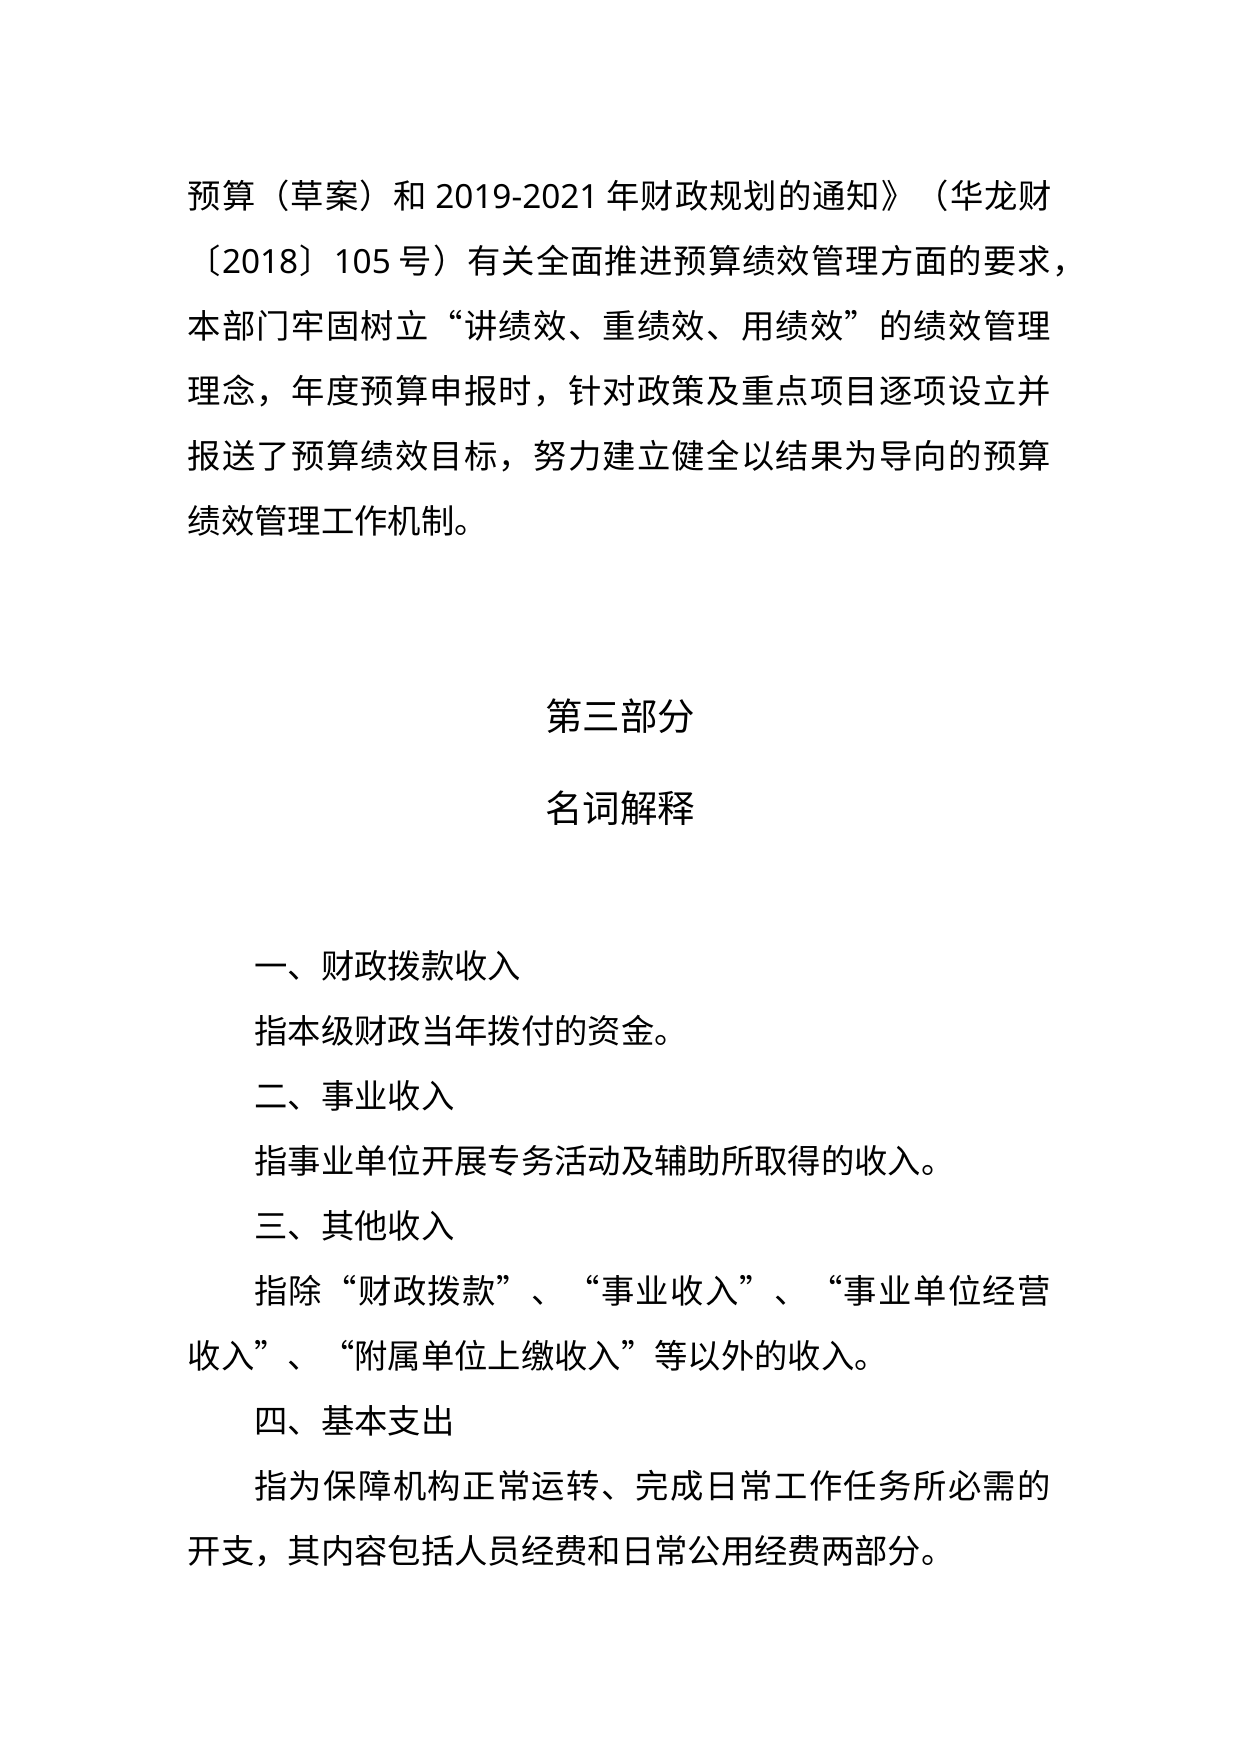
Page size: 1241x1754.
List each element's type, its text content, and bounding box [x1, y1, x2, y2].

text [187, 162, 1053, 552]
text 指事业单位开展专务活动及辅助所取得的收入。 [187, 1126, 1053, 1191]
text 三、其他收入 [187, 1191, 1053, 1256]
text 指除“财政拨款”、“事业收入”、“事业单位经营收入”、“附属单位上缴收入”等以外的收入。 [187, 1256, 1053, 1386]
text 名词解释 [187, 774, 1053, 839]
text 指本级财政当年拨付的资金。 [187, 996, 1053, 1061]
text 第三部分 [187, 682, 1053, 747]
text 一、财政拨款收入 [187, 931, 1053, 996]
text 四、基本支出 [187, 1386, 1053, 1451]
text 指为保障机构正常运转、完成日常工作任务所必需的开支，其内容包括人员经费和日常公用经费两部分。 [187, 1451, 1053, 1581]
text 二、事业收入 [187, 1061, 1053, 1126]
